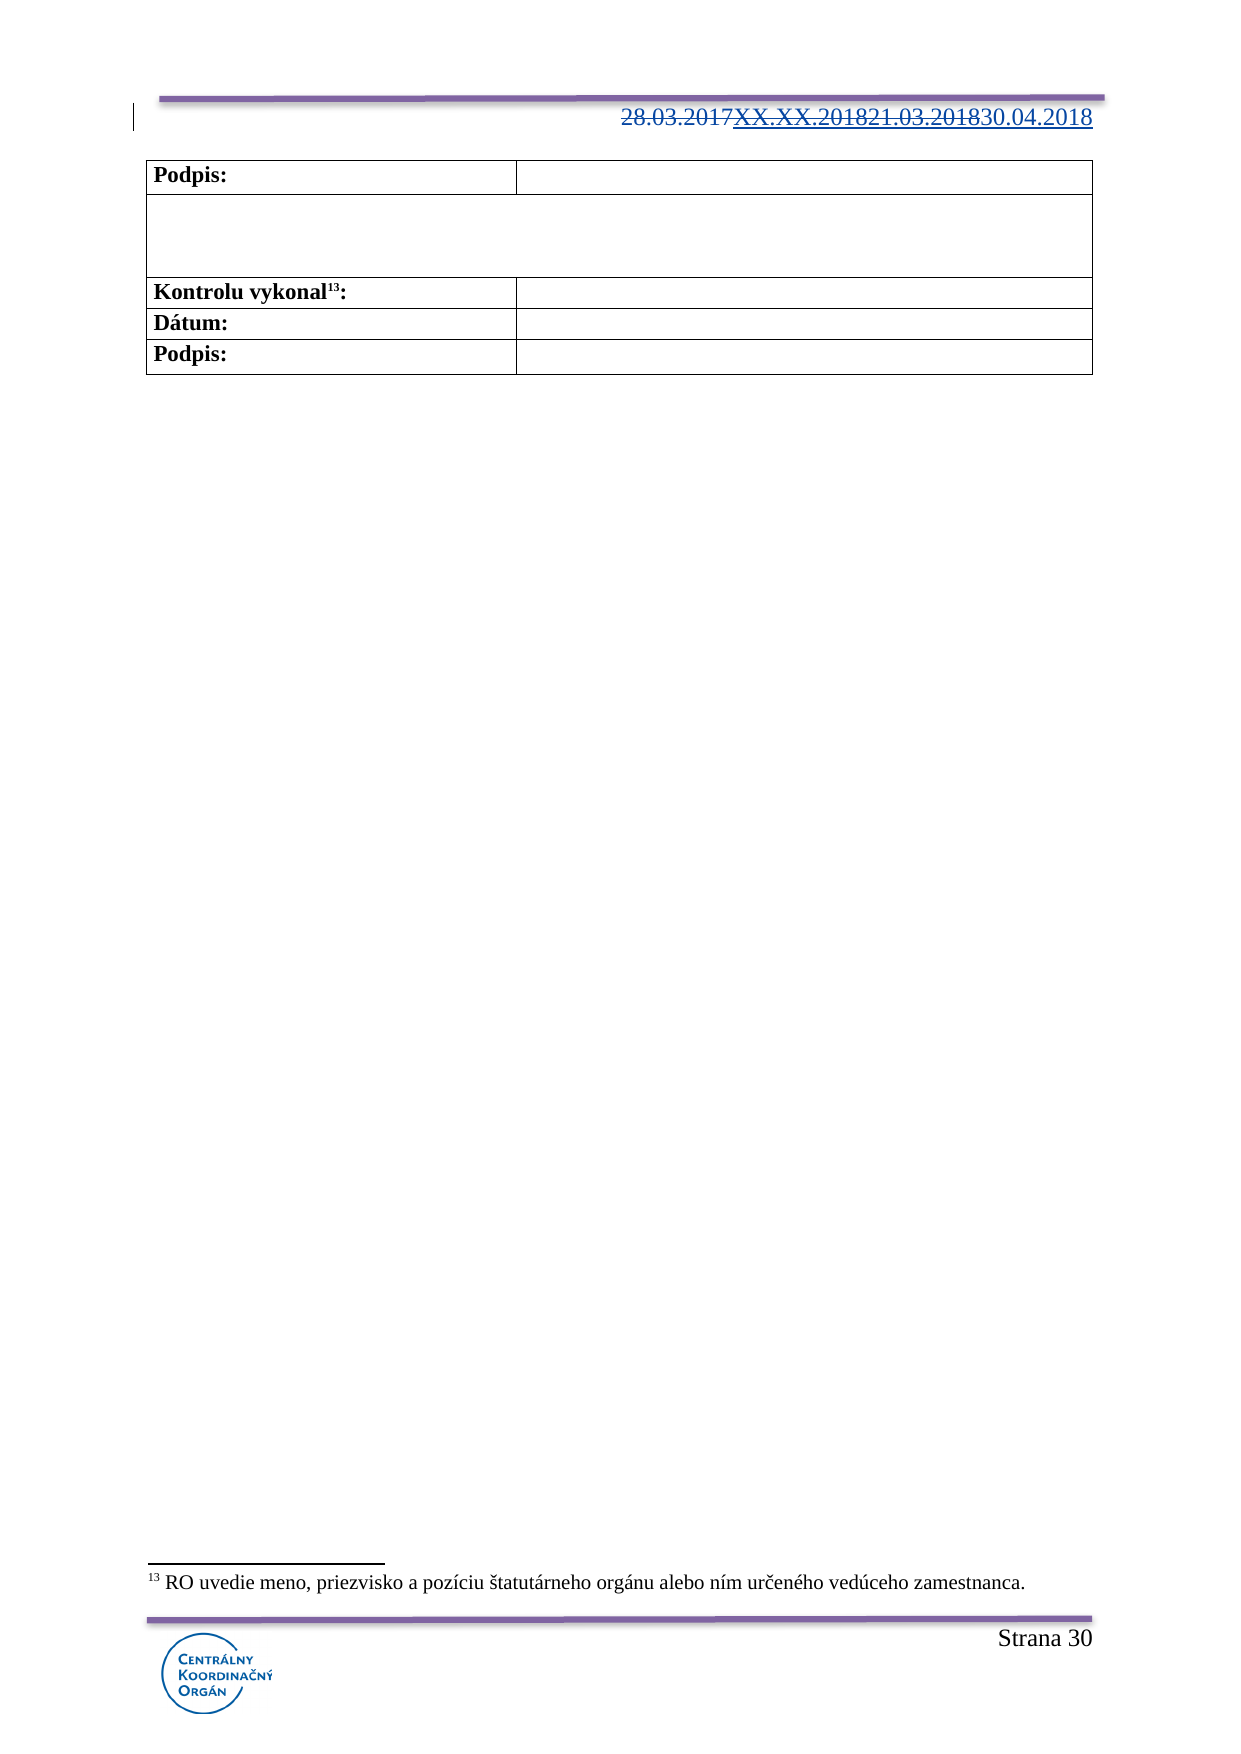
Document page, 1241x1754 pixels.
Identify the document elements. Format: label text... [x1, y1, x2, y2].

table_cell Podpis: [147, 161, 516, 194]
table_cell Kontrolu vykonal: [147, 278, 516, 308]
table_cell [147, 195, 1092, 277]
picture [159, 1631, 272, 1713]
table_cell Dátum: [147, 309, 516, 339]
table_cell [517, 278, 1092, 308]
table_cell Podpis: [147, 340, 516, 374]
table_cell [517, 309, 1092, 339]
table_cell [517, 161, 1092, 194]
table_cell [517, 340, 1092, 374]
